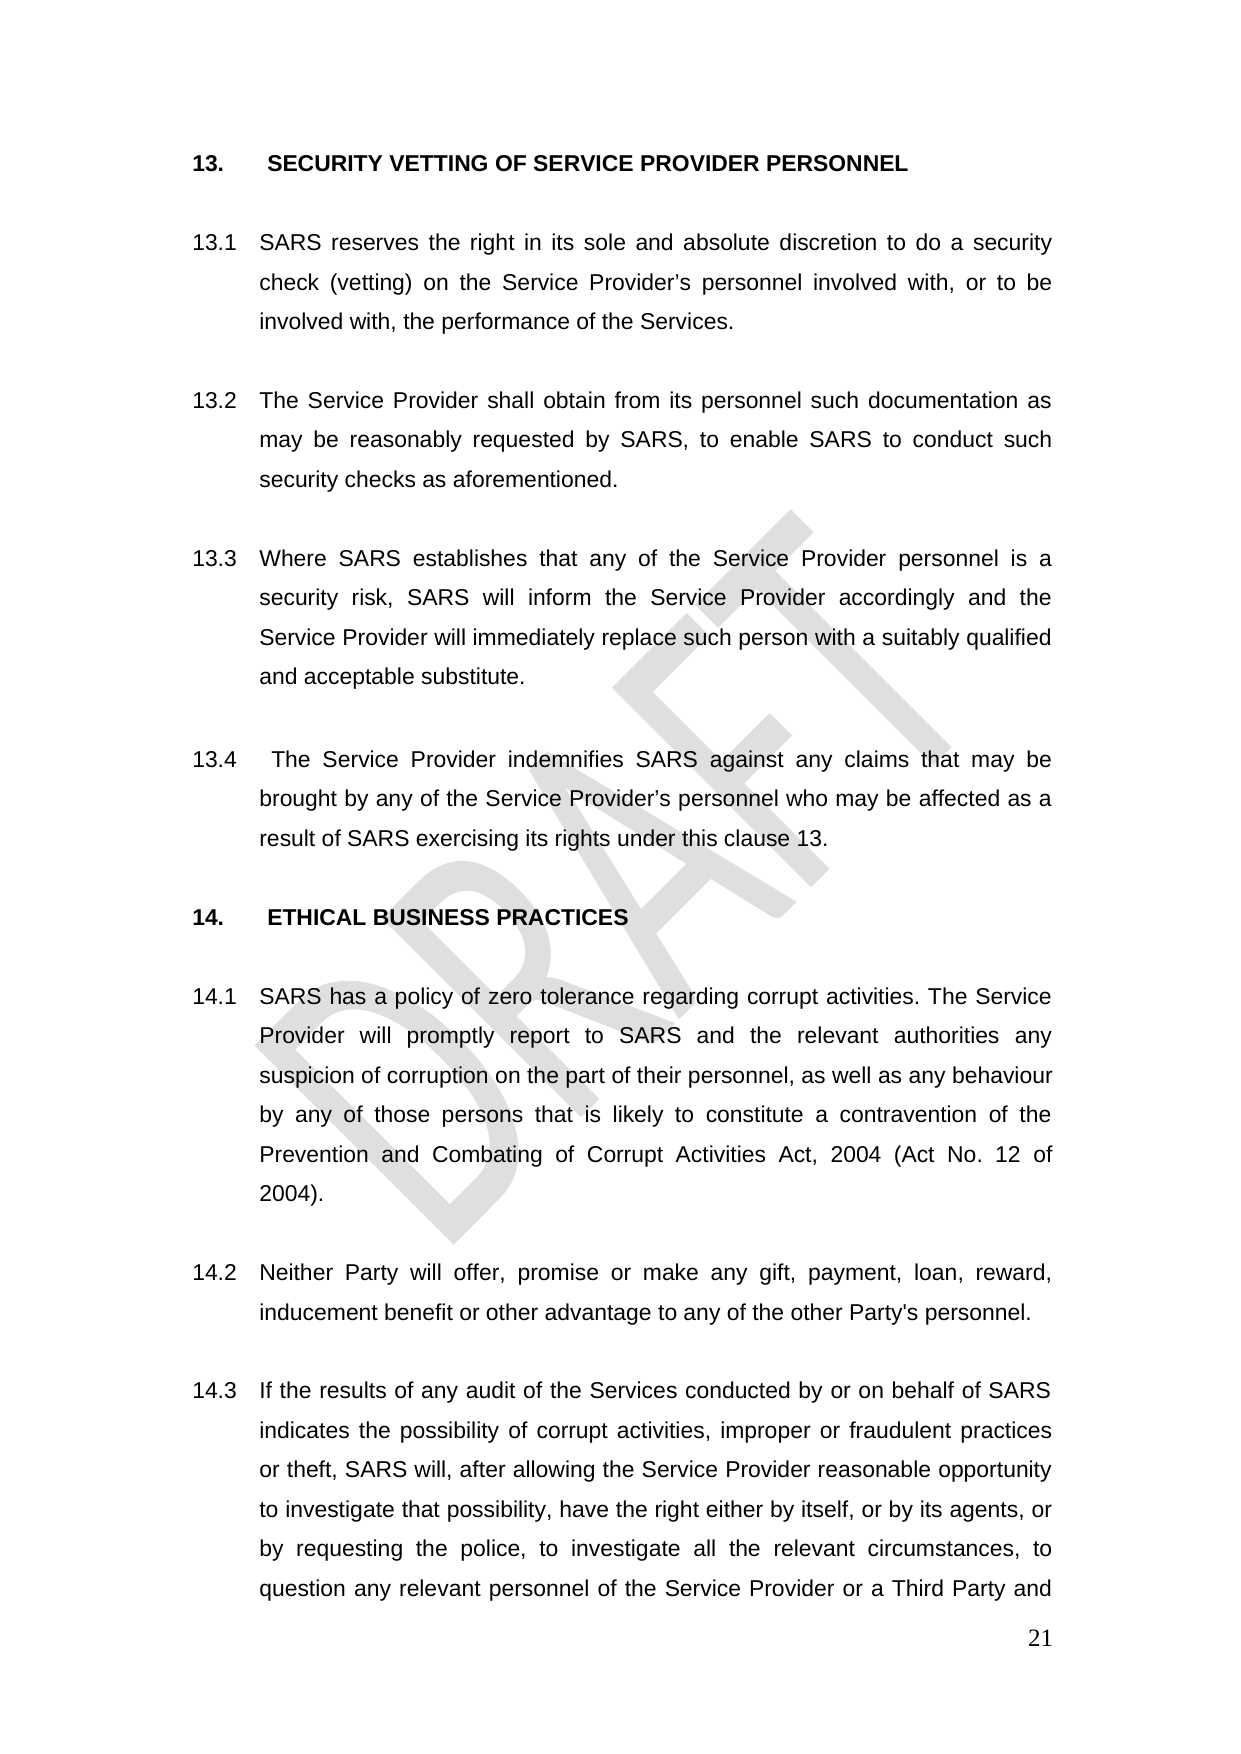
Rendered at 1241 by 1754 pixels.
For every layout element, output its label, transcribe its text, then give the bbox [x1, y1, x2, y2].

list Neither Party will offer, promise or make any gift, payment, loan, reward, inducement benefit or other advantage to any of the other Party's personnel. [192, 1259, 1053, 1325]
list The Service Provider indemnifies SARS against any claims that may be brought by any of the Service Provider’s personnel who may be affected as a result of SARS exercising its rights under this clause 13. [192, 746, 1053, 851]
list SARS has a policy of zero tolerance regarding corrupt activities. The Service Provider will promptly report to SARS and the relevant authorities any suspicion of corruption on the part of their personnel, as well as any behaviour by any of those persons that is likely to constitute a contravention of the Prevention and Combating of Corrupt Activities Act, 2004 (Act No. 12 of 2004). [192, 983, 1053, 1206]
list SARS reserves the right in its sole and absolute discretion to do a security check (vetting) on the Service Provider’s personnel involved with, or to be involved with, the performance of the Services. [192, 229, 1053, 334]
list SECURITY VETTING OF SERVICE PROVIDER PERSONNEL [192, 150, 1053, 176]
list ETHICAL BUSINESS PRACTICES [192, 904, 1053, 930]
list Where SARS establishes that any of the Service Provider personnel is a security risk, SARS will inform the Service Provider accordingly and the Service Provider will immediately replace such person with a suitably qualified and acceptable substitute. [192, 545, 1053, 689]
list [192, 1377, 1053, 1601]
list The Service Provider shall obtain from its personnel such documentation as may be reasonably requested by SARS, to enable SARS to conduct such security checks as aforementioned. [192, 387, 1053, 492]
